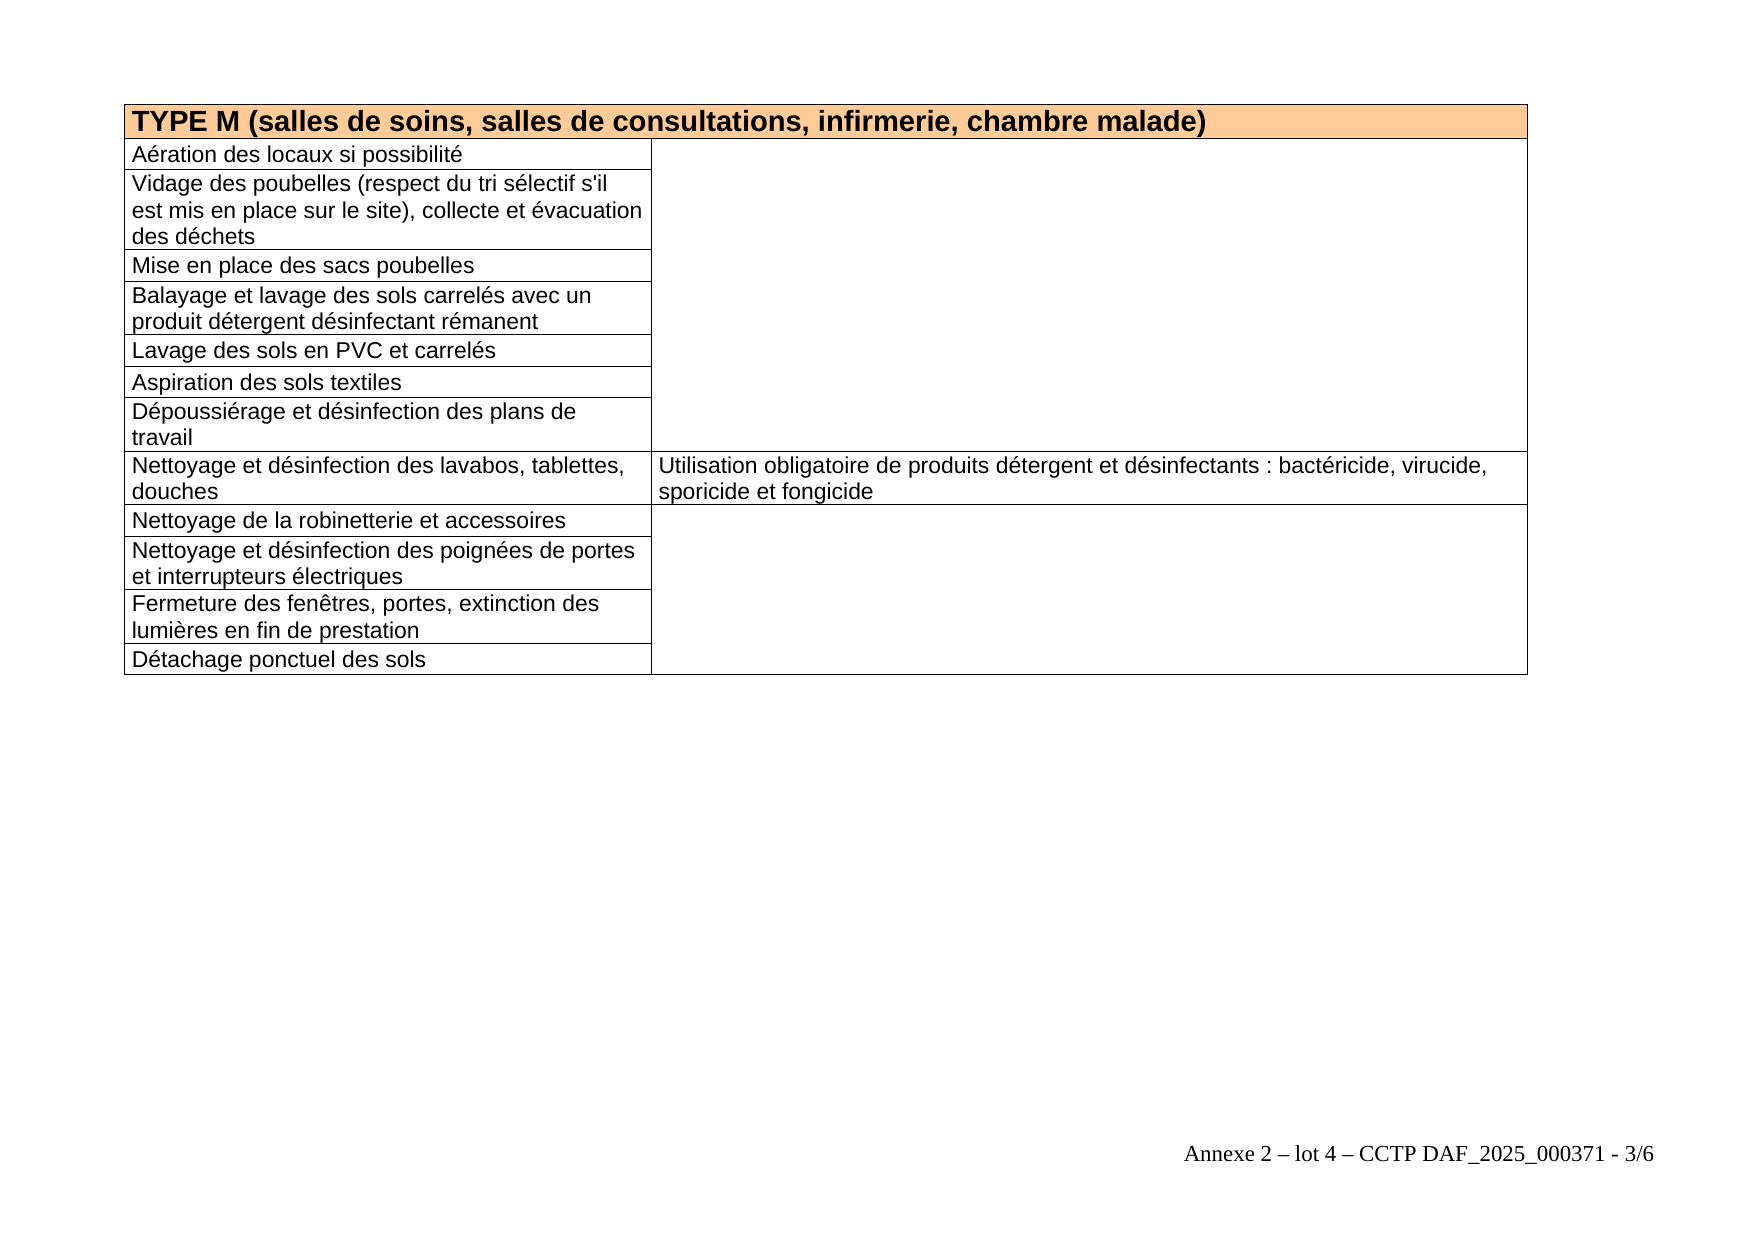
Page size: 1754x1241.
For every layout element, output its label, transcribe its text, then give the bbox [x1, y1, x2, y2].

table_cell Aération des locaux si possibilité [125, 139, 651, 169]
table_cell TYPE M (salles de soins, salles de consultations, infirmerie, chambre malade) [125, 105, 1527, 138]
table_cell Vidage des poubelles (respect du tri sélectif s'il est mis en place sur le site), collecte et évacuation des déchets [125, 170, 651, 249]
table_cell Mise en place des sacs poubelles [125, 250, 651, 281]
table_cell [652, 139, 1527, 451]
table_cell Nettoyage et désinfection des lavabos, tablettes, douches [125, 452, 651, 504]
table_cell Aspiration des sols textiles [125, 367, 651, 397]
table_cell Détachage ponctuel des sols [125, 644, 651, 674]
table_cell Lavage des sols en PVC et carrelés [125, 335, 651, 366]
table_cell Nettoyage et désinfection des poignées de portes et interrupteurs électriques [125, 537, 651, 589]
table_cell Dépoussiérage et désinfection des plans de travail [125, 398, 651, 451]
table_cell Utilisation obligatoire de produits détergent et désinfectants : bactéricide, virucide, sporicide et fongicide [652, 452, 1527, 504]
table_cell Fermeture des fenêtres, portes, extinction des lumières en fin de prestation [125, 590, 651, 643]
table_cell Nettoyage de la robinetterie et accessoires [125, 505, 651, 536]
table_cell Balayage et lavage des sols carrelés avec un produit détergent désinfectant rémanent [125, 282, 651, 334]
table_cell [652, 505, 1527, 674]
